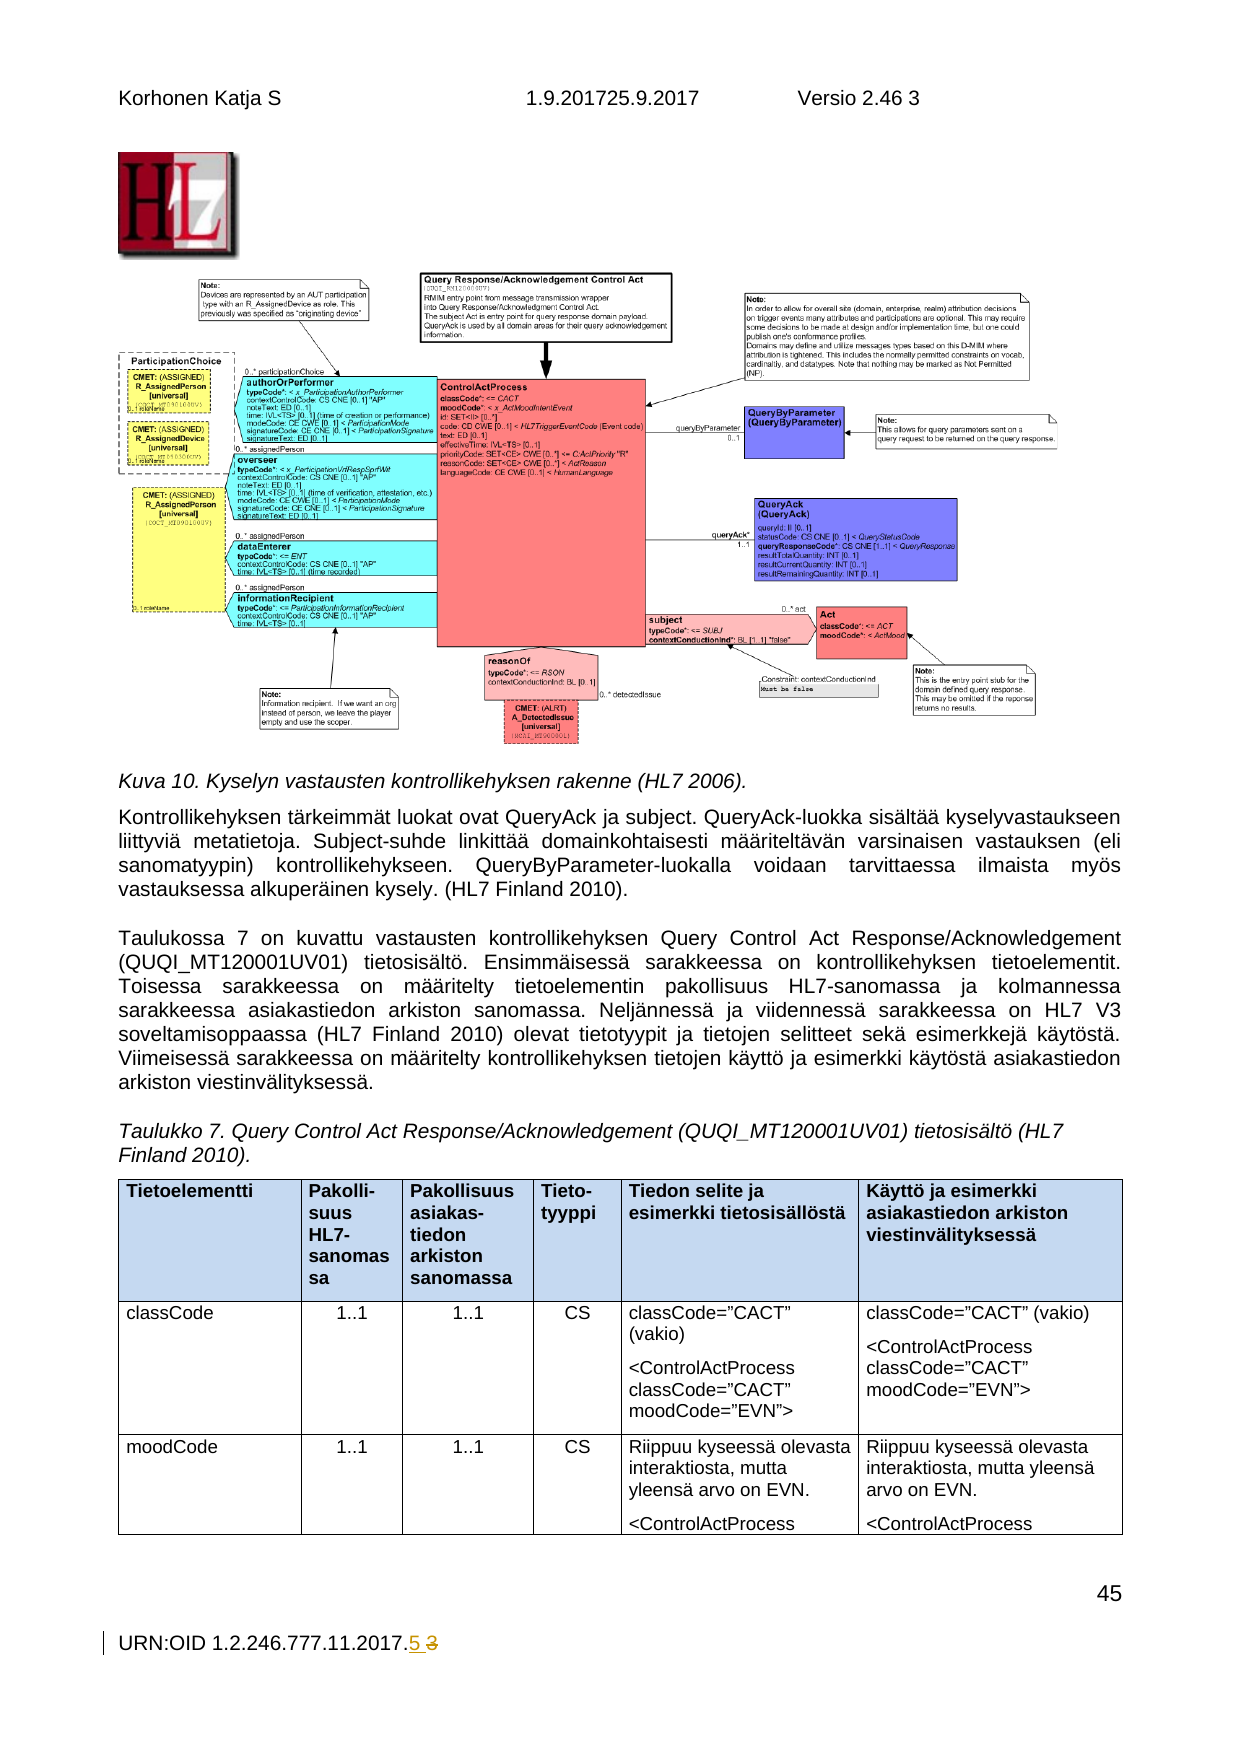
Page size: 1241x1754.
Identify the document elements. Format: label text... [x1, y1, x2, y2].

table_header Tiedon selite ja esimerkki tietosisällöstä [622, 1180, 858, 1301]
picture [118, 272, 1058, 744]
table_header Käyttö ja esimerkki asiakastiedon arkiston viestinvälityksessä [859, 1180, 1122, 1301]
table_cell Riippuu kyseessä olevasta interaktiosta, mutta yleensä arvo on EVN. <ControlActProcess classCode=”CACT” moodCode=”EVN”> [859, 1435, 1122, 1534]
table_cell CS [534, 1302, 621, 1434]
text Taulukko 7. Query Control Act Response/Acknowledgement (QUQI_MT120001UV01) tietosisältö (HL7 Finland 2010). [118, 1119, 1122, 1167]
table_cell 1..1 [302, 1435, 402, 1534]
table_cell classCode [119, 1302, 301, 1434]
table_cell Riippuu kyseessä olevasta interaktiosta, mutta yleensä arvo on EVN. <ControlActProcess classCode=”CACT” moodCode=”EVN”> [622, 1435, 858, 1534]
text Kontrollikehyksen tärkeimmät luokat ovat QueryAck ja subject. QueryAck-luokka sisältää kyselyvastaukseen liittyviä metatietoja. Subject-suhde linkittää domainkohtaisesti määriteltävän varsinaisen vastauksen (eli sanomatyypin) kontrollikehykseen. QueryByParameter-luokalla voidaan tarvittaessa ilmaista myös vastauksessa alkuperäinen kysely. (HL7 Finland 2010). [118, 805, 1122, 901]
table_header Tietoelementti [119, 1180, 301, 1301]
table_cell 1..1 [403, 1302, 533, 1434]
text Kuva 10. Kyselyn vastausten kontrollikehyksen rakenne (HL7 2006). [118, 769, 1122, 793]
table_cell classCode=”CACT” (vakio) <ControlActProcess classCode=”CACT” moodCode=”EVN”> [622, 1302, 858, 1434]
picture [118, 152, 241, 260]
table_cell classCode=”CACT” (vakio) <ControlActProcess classCode=”CACT” moodCode=”EVN”> [859, 1302, 1122, 1434]
text Taulukossa 7 on kuvattu vastausten kontrollikehyksen Query Control Act Response/Acknowledgement (QUQI_MT120001UV01) tietosisältö. Ensimmäisessä sarakkeessa on kontrollikehyksen tietoelementit. Toisessa sarakkeessa on määritelty tietoelementin pakollisuus HL7-sanomassa ja kolmannessa sarakkeessa asiakastiedon arkiston sanomassa. Neljännessä ja viidennessä sarakkeessa on HL7 V3 soveltamisoppaassa (HL7 Finland 2010) olevat tietotyypit ja tietojen selitteet sekä esimerkkejä käytöstä. Viimeisessä sarakkeessa on määritelty kontrollikehyksen tietojen käyttö ja esimerkki käytöstä asiakastiedon arkiston viestinvälityksessä. [118, 926, 1122, 1094]
table_header Tieto-tyyppi [534, 1180, 621, 1301]
table_cell 1..1 [403, 1435, 533, 1534]
table_cell 1..1 [302, 1302, 402, 1434]
table_header Pakollisuus asiakas-tiedon arkiston sanomassa [403, 1180, 533, 1301]
table_cell CS [534, 1435, 621, 1534]
table_header Pakolli-suus HL7-sanomassa [302, 1180, 402, 1301]
table_cell moodCode [119, 1435, 301, 1534]
